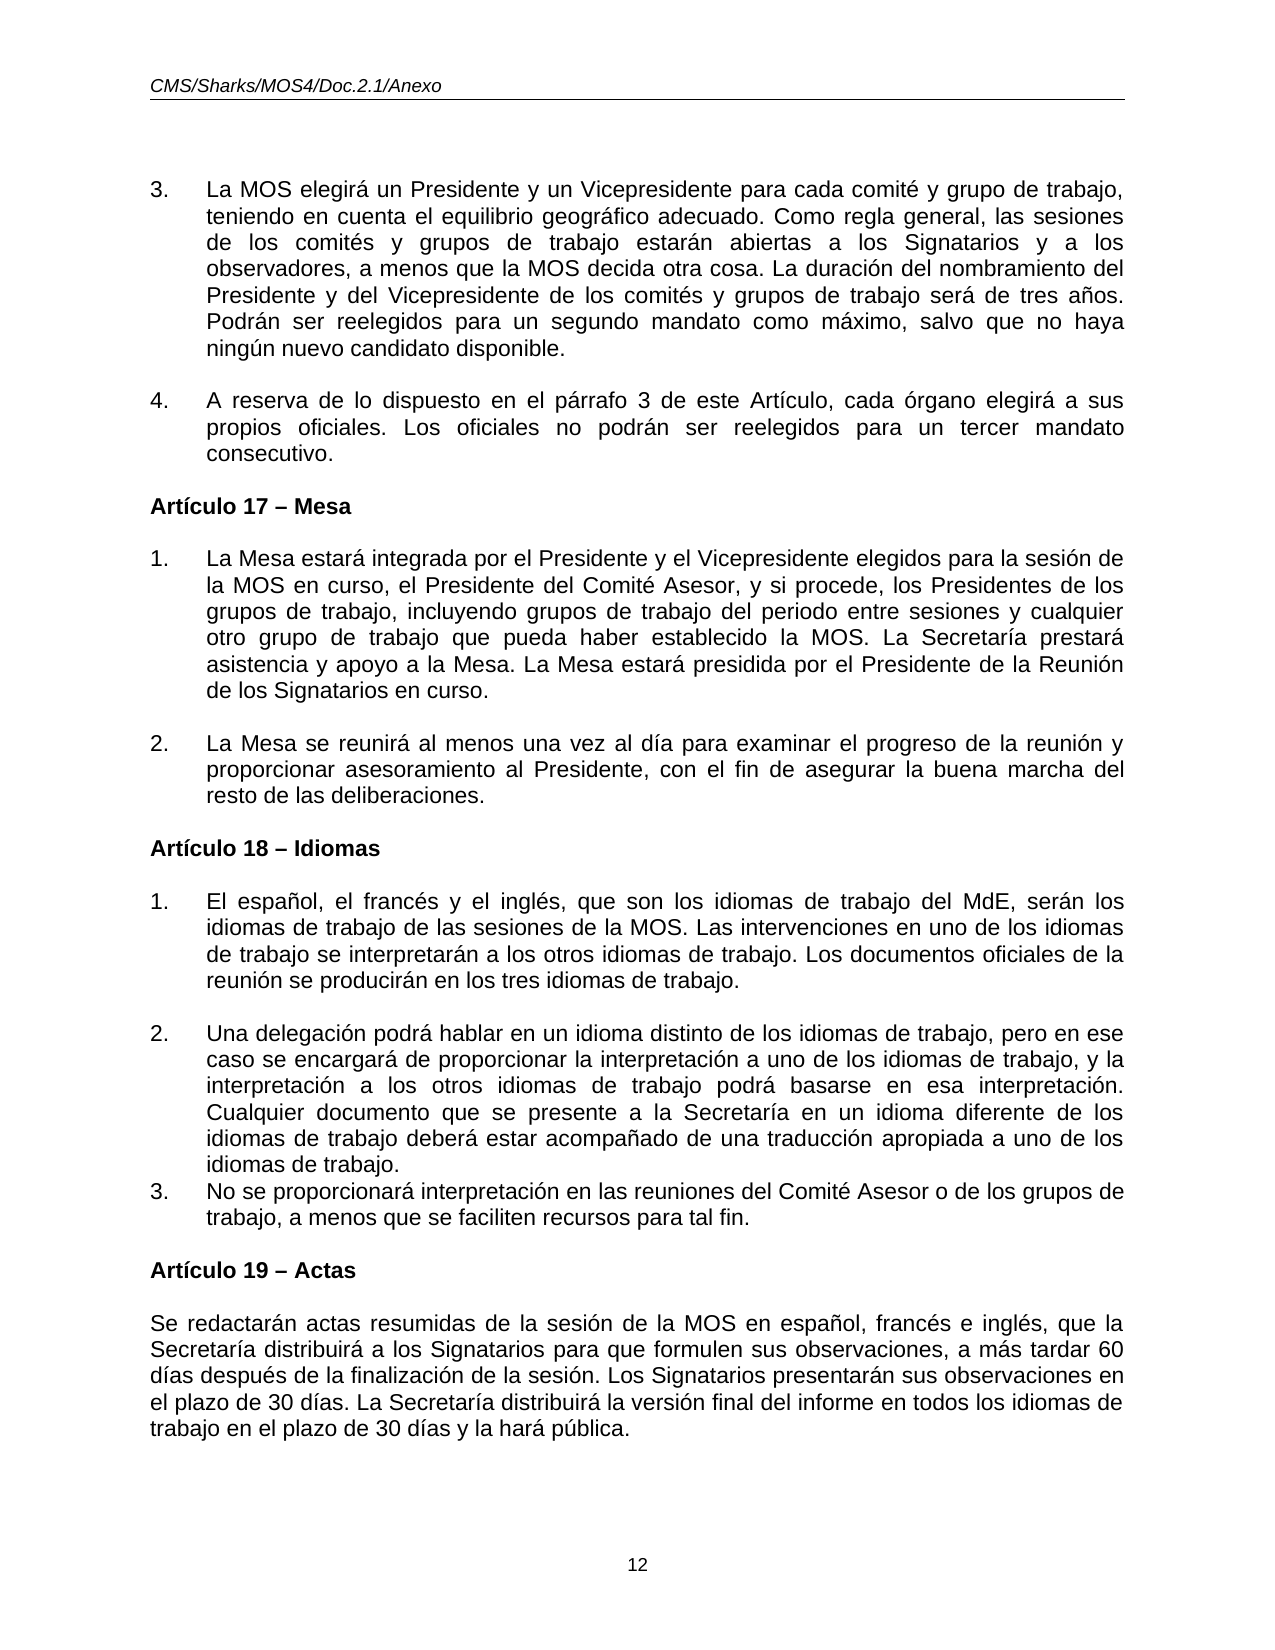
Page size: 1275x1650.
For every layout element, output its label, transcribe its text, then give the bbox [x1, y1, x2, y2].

text Se redactarán actas resumidas de la sesión de la MOS en español, francés e inglés, que la Secretaría distribuirá a los Signatarios para que formulen sus observaciones, a más tardar 60 días después de la finalización de la sesión. Los Signatarios presentarán sus observaciones en el plazo de 30 días. La Secretaría distribuirá la versión final del informe en todos los idiomas de trabajo en el plazo de 30 días y la hará pública. [150, 1309, 1125, 1441]
list La Mesa se reunirá al menos una vez al día para examinar el progreso de la reunión y proporcionar asesoramiento al Presidente, con el fin de asegurar la buena marcha del resto de las deliberaciones. [150, 730, 1125, 809]
list No se proporcionará interpretación en las reuniones del Comité Asesor o de los grupos de trabajo, a menos que se faciliten recursos para tal fin. [150, 1178, 1125, 1231]
text Artículo 18 – Idiomas [150, 835, 1125, 862]
list La MOS elegirá un Presidente y un Vicepresidente para cada comité y grupo de trabajo, teniendo en cuenta el equilibrio geográfico adecuado. Como regla general, las sesiones de los comités y grupos de trabajo estarán abiertas a los Signatarios y a los observadores, a menos que la MOS decida otra cosa. La duración del nombramiento del Presidente y del Vicepresidente de los comités y grupos de trabajo será de tres años. Podrán ser reelegidos para un segundo mandato como máximo, salvo que no haya ningún nuevo candidato disponible. [150, 176, 1125, 361]
text Artículo 19 – Actas [150, 1257, 1125, 1283]
list La Mesa estará integrada por el Presidente y el Vicepresidente elegidos para la sesión de la MOS en curso, el Presidente del Comité Asesor, y si procede, los Presidentes de los grupos de trabajo, incluyendo grupos de trabajo del periodo entre sesiones y cualquier otro grupo de trabajo que pueda haber establecido la MOS. La Secretaría prestará asistencia y apoyo a la Mesa. La Mesa estará presidida por el Presidente de la Reunión de los Signatarios en curso. [150, 545, 1125, 703]
list Una delegación podrá hablar en un idioma distinto de los idiomas de trabajo, pero en ese caso se encargará de proporcionar la interpretación a uno de los idiomas de trabajo, y la interpretación a los otros idiomas de trabajo podrá basarse en esa interpretación. Cualquier documento que se presente a la Secretaría en un idioma diferente de los idiomas de trabajo deberá estar acompañado de una traducción apropiada a uno de los idiomas de trabajo. [150, 1020, 1125, 1178]
list El español, el francés y el inglés, que son los idiomas de trabajo del MdE, serán los idiomas de trabajo de las sesiones de la MOS. Las intervenciones en uno de los idiomas de trabajo se interpretarán a los otros idiomas de trabajo. Los documentos oficiales de la reunión se producirán en los tres idiomas de trabajo. [150, 888, 1125, 993]
list A reserva de lo dispuesto en el párrafo 3 de este Artículo, cada órgano elegirá a sus propios oficiales. Los oficiales no podrán ser reelegidos para un tercer mandato consecutivo. [150, 387, 1125, 466]
text Artículo 17 – Mesa [150, 493, 1125, 519]
